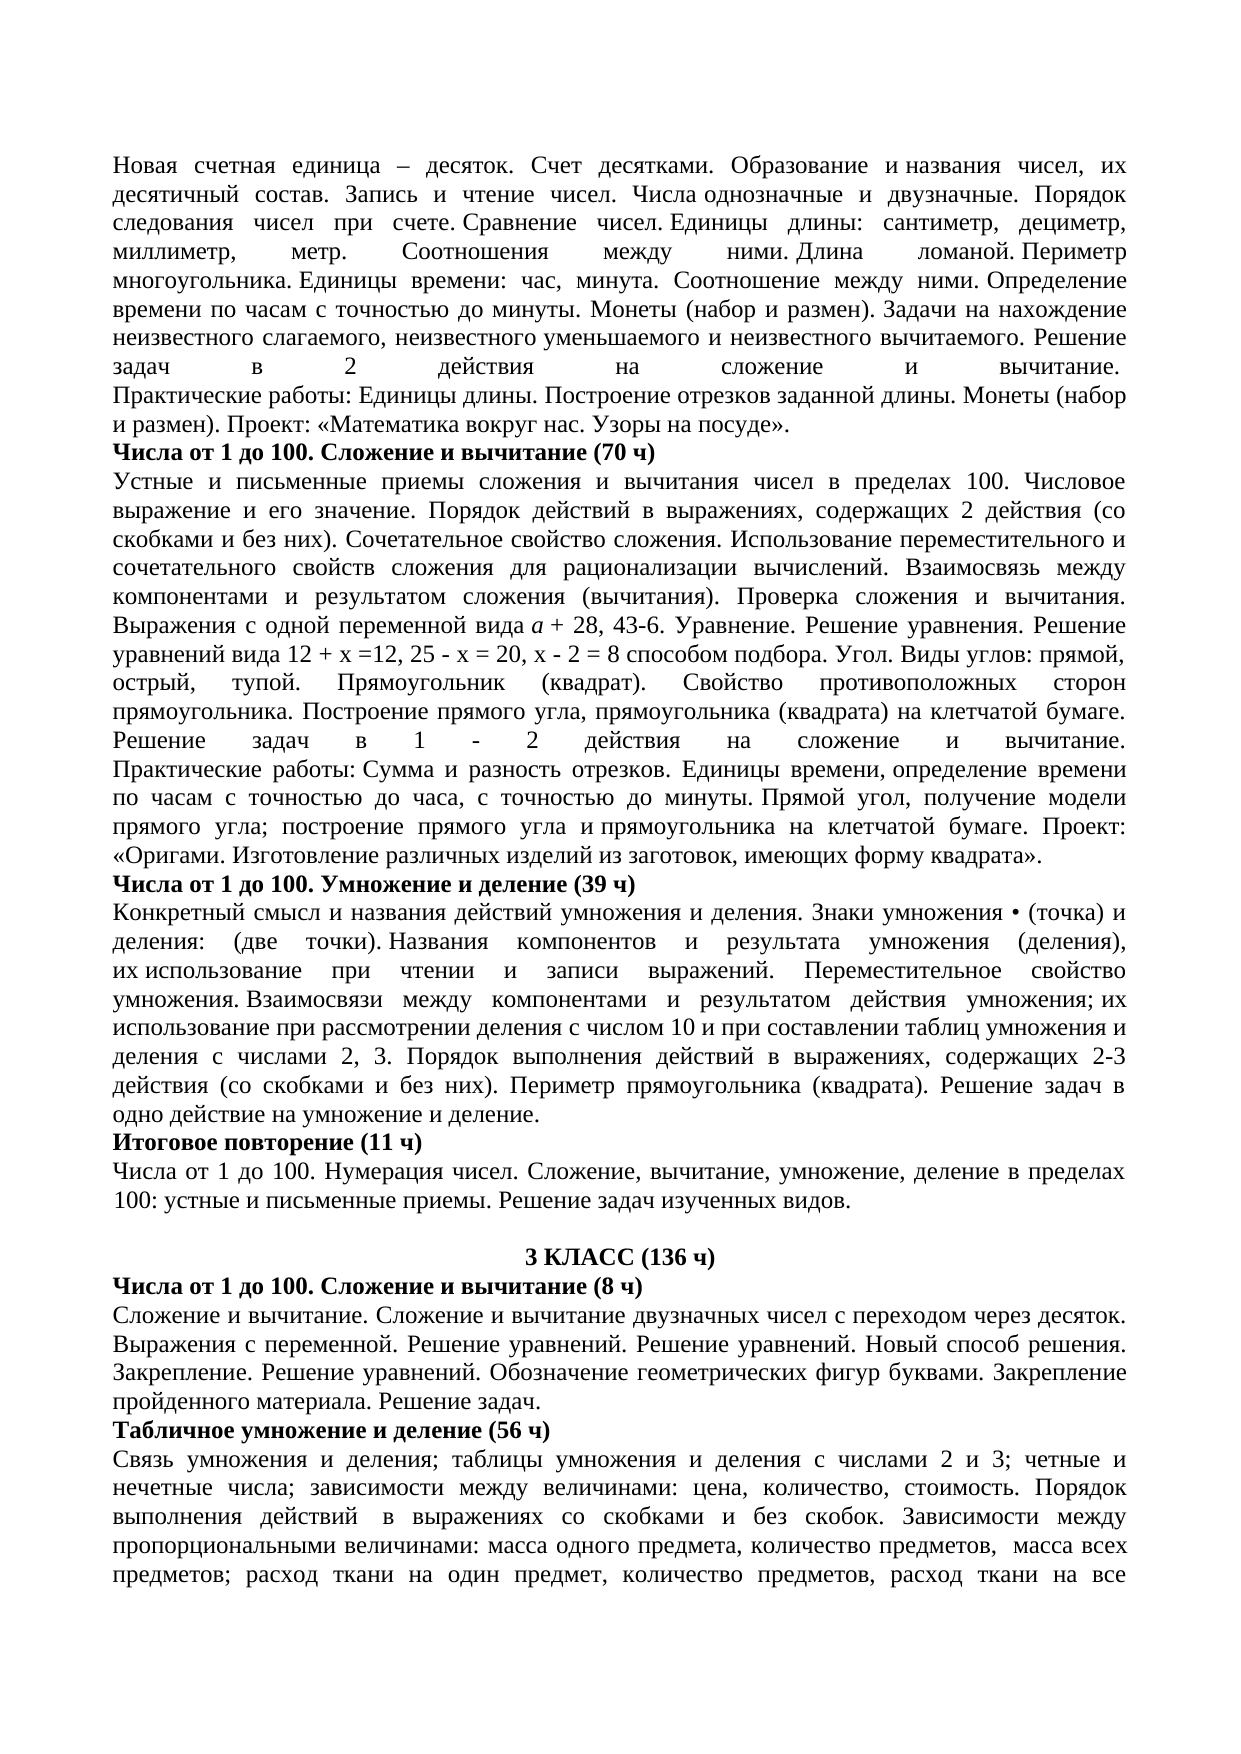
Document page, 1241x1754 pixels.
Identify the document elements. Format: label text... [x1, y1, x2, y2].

text Числа от 1 до 100. Сложение и вычитание (8 ч) [112, 1271, 1128, 1300]
text Устные и письменные приемы сложения и вычитания чисел в пределах 100. Числовое выражение и его значение. Порядок действий в выражениях, содержащих 2 действия (со скобками и без них). Сочетательное свойство сложения. Использование переместительного и сочетательного свойств сложения для рационализации вычислений. Взаимосвязь между компонентами и результатом сложения (вычитания). Проверка сложения и вычитания. Выражения с одной переменной вида а + 28, 43-6. Уравнение. Решение уравнения. Решение уравнений вида 12 + х =12, 25 - х = 20, х - 2 = 8 способом подбора. Угол. Виды углов: прямой, острый, тупой. Прямоугольник (квадрат). Свойство противоположных сторон прямоугольника. Построение прямого угла, прямоугольника (квадрата) на клетчатой бумаге. Решение задач в 1 - 2 действия на сложение и вычитание. Практические работы: Сумма и разность отрезков. Единицы времени, определение времени по часам с точностью до часа, с точностью до минуты. Прямой угол, получение модели прямого угла; построение прямого угла и прямоугольника на клетчатой бумаге. Проект: «Оригами. Изготовление различных изделий из заготовок, имеющих форму квадрата». [112, 466, 1127, 869]
text Новая счетная единица – десяток. Счет десятками. Образование и названия чисел, их десятичный состав. Запись и чтение чисел. Числа однозначные и двузначные. Порядок следования чисел при счете. Сравнение чисел. Единицы длины: сантиметр, дециметр, миллиметр, метр. Соотношения между ними. Длина ломаной. Периметр многоугольника. Единицы времени: час, минута. Соотношение между ними. Определение времени по часам с точностью до минуты. Монеты (набор и размен). Задачи на нахождение неизвестного слагаемого, неизвестного уменьшаемого и неизвестного вычитаемого. Решение задач в 2 действия на сложение и вычитание. Практические работы: Единицы длины. Построение отрезков заданной длины. Монеты (набор и размен). Проект: «Математика вокруг нас. Узоры на посуде». [112, 150, 1127, 437]
text Итоговое повторение (11 ч) [112, 1127, 1128, 1156]
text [112, 1444, 1128, 1587]
text Числа от 1 до 100. Сложение и вычитание (70 ч) [112, 437, 1127, 466]
text Сложение и вычитание. Сложение и вычитание двузначных чисел с переходом через десяток. Выражения с переменной. Решение уравнений. Решение уравнений. Новый способ решения. Закрепление. Решение уравнений. Обозначение геометрических фигур буквами. Закрепление пройденного материала. Решение задач. [112, 1300, 1128, 1415]
text Конкретный смысл и названия действий умножения и деления. Знаки умножения • (точка) и деления: (две точки). Названия компонентов и результата умножения (деления), их использование при чтении и записи выражений. Переместительное свойство умножения. Взаимосвязи между компонентами и результатом действия умножения; их использование при рассмотрении деления с числом 10 и при составлении таблиц умножения и деления с числами 2, 3. Порядок выполнения действий в выражениях, содержащих 2-3 действия (со скобками и без них). Периметр прямоугольника (квадрата). Решение задач в одно действие на умножение и деление. [112, 897, 1127, 1127]
text Табличное умножение и деление (56 ч) [112, 1415, 1128, 1444]
text Числа от 1 до 100. Нумерация чисел. Сложение, вычитание, умножение, деление в пределах 100: устные и письменные приемы. Решение задач изученных видов. [112, 1156, 1127, 1214]
text Числа от 1 до 100. Умножение и деление (39 ч) [112, 869, 1128, 897]
text 3 КЛАСС (136 ч) [112, 1242, 1128, 1271]
